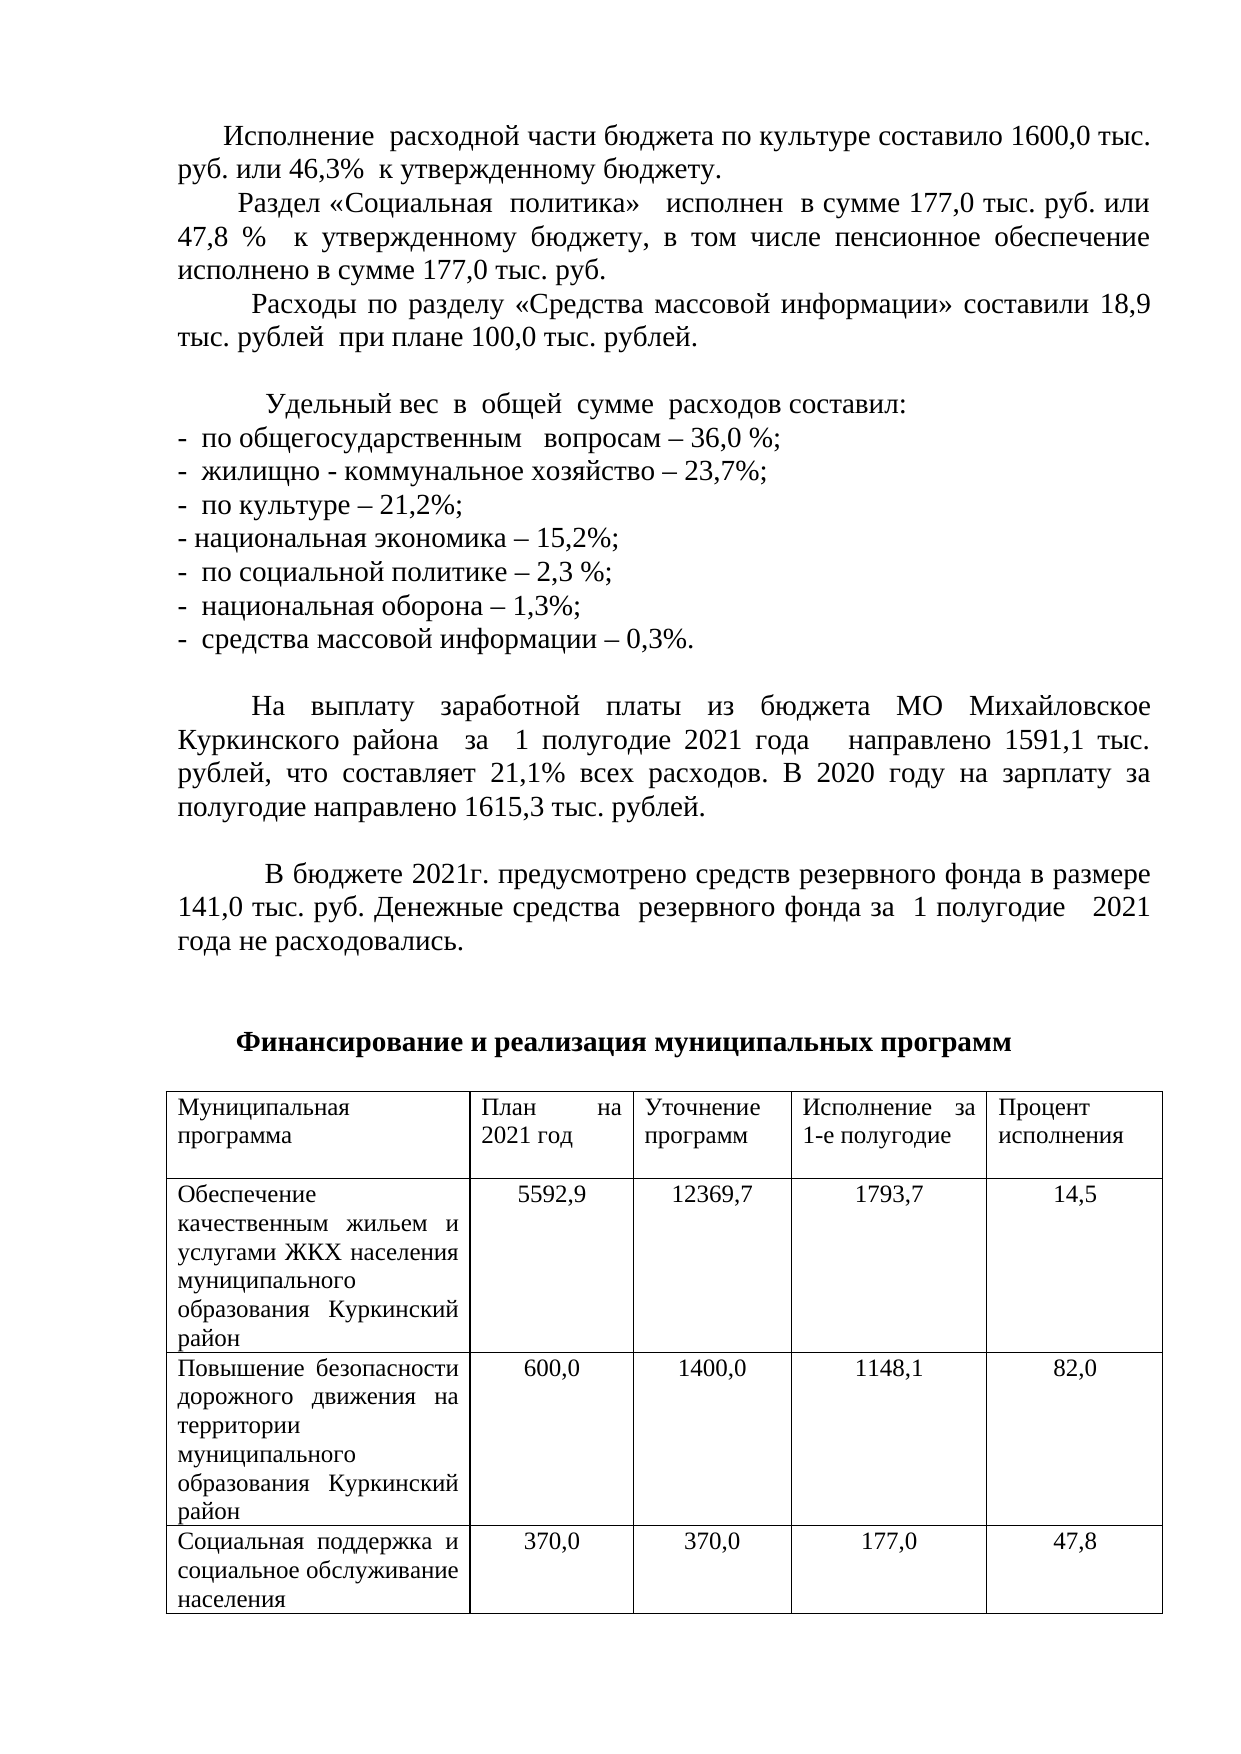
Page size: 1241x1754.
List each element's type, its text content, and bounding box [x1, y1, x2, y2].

table_cell 370,0 [471, 1526, 633, 1612]
table_header Уточнение программ [634, 1092, 791, 1178]
table_header Исполнение за 1-е полугодие [792, 1092, 986, 1178]
text На выплату заработной платы из бюджета МО Михайловское Куркинского района за 1 полугодие 2021 года направлено 1591,1 тыс. рублей, что составляет 21,1% всех расходов. В 2020 году на зарплату за полугодие направлено 1615,3 тыс. рублей. [177, 688, 1152, 822]
table_cell Обеспечение качественным жильем и услугами ЖКХ населения муниципального образования Куркинский район [167, 1179, 469, 1352]
text Исполнение расходной части бюджета по культуре составило 1600,0 тыс. руб. или 46,3% к утвержденному бюджету. [177, 118, 1152, 185]
text Удельный вес в общей сумме расходов составил: [177, 386, 1152, 420]
text - национальная оборона – 1,3%; [177, 588, 1152, 621]
table_cell 47,8 [987, 1526, 1162, 1612]
text - по общегосударственным вопросам – 36,0 %; [177, 420, 1152, 453]
table_cell 600,0 [471, 1353, 633, 1525]
table_cell 1148,1 [792, 1353, 986, 1525]
table_cell 12369,7 [634, 1179, 791, 1352]
table_header Процент исполнения [987, 1092, 1162, 1178]
table_cell 5592,9 [471, 1179, 633, 1352]
table_cell 1400,0 [634, 1353, 791, 1525]
text - национальная экономика – 15,2%; [177, 521, 1152, 554]
text - средства массовой информации – 0,3%. [177, 621, 1152, 655]
table_cell Повышение безопасности дорожного движения на территории муниципального образования Куркинский район [167, 1353, 469, 1525]
text - по социальной политике – 2,3 %; [177, 554, 1152, 588]
text Финансирование и реализация муниципальных программ [177, 1024, 1152, 1057]
table_cell 82,0 [987, 1353, 1162, 1525]
table_header План на 2021 год [471, 1092, 633, 1178]
text В бюджете 2021г. предусмотрено средств резервного фонда в размере 141,0 тыс. руб. Денежные средства резервного фонда за 1 полугодие 2021 года не расходовались. [177, 856, 1152, 957]
text - жилищно - коммунальное хозяйство – 23,7%; [177, 453, 1152, 487]
text Раздел «Социальная политика» исполнен в сумме 177,0 тыс. руб. или 47,8 % к утвержденному бюджету, в том числе пенсионное обеспечение исполнено в сумме 177,0 тыс. руб. [177, 185, 1152, 286]
table_cell 370,0 [634, 1526, 791, 1612]
table_cell 14,5 [987, 1179, 1162, 1352]
table_header Муниципальная программа [167, 1092, 469, 1178]
text Расходы по разделу «Средства массовой информации» составили 18,9 тыс. рублей при плане 100,0 тыс. рублей. [177, 286, 1152, 353]
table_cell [167, 1526, 469, 1612]
table_cell 177,0 [792, 1526, 986, 1612]
table_cell 1793,7 [792, 1179, 986, 1352]
text - по культуре – 21,2%; [177, 487, 1152, 521]
